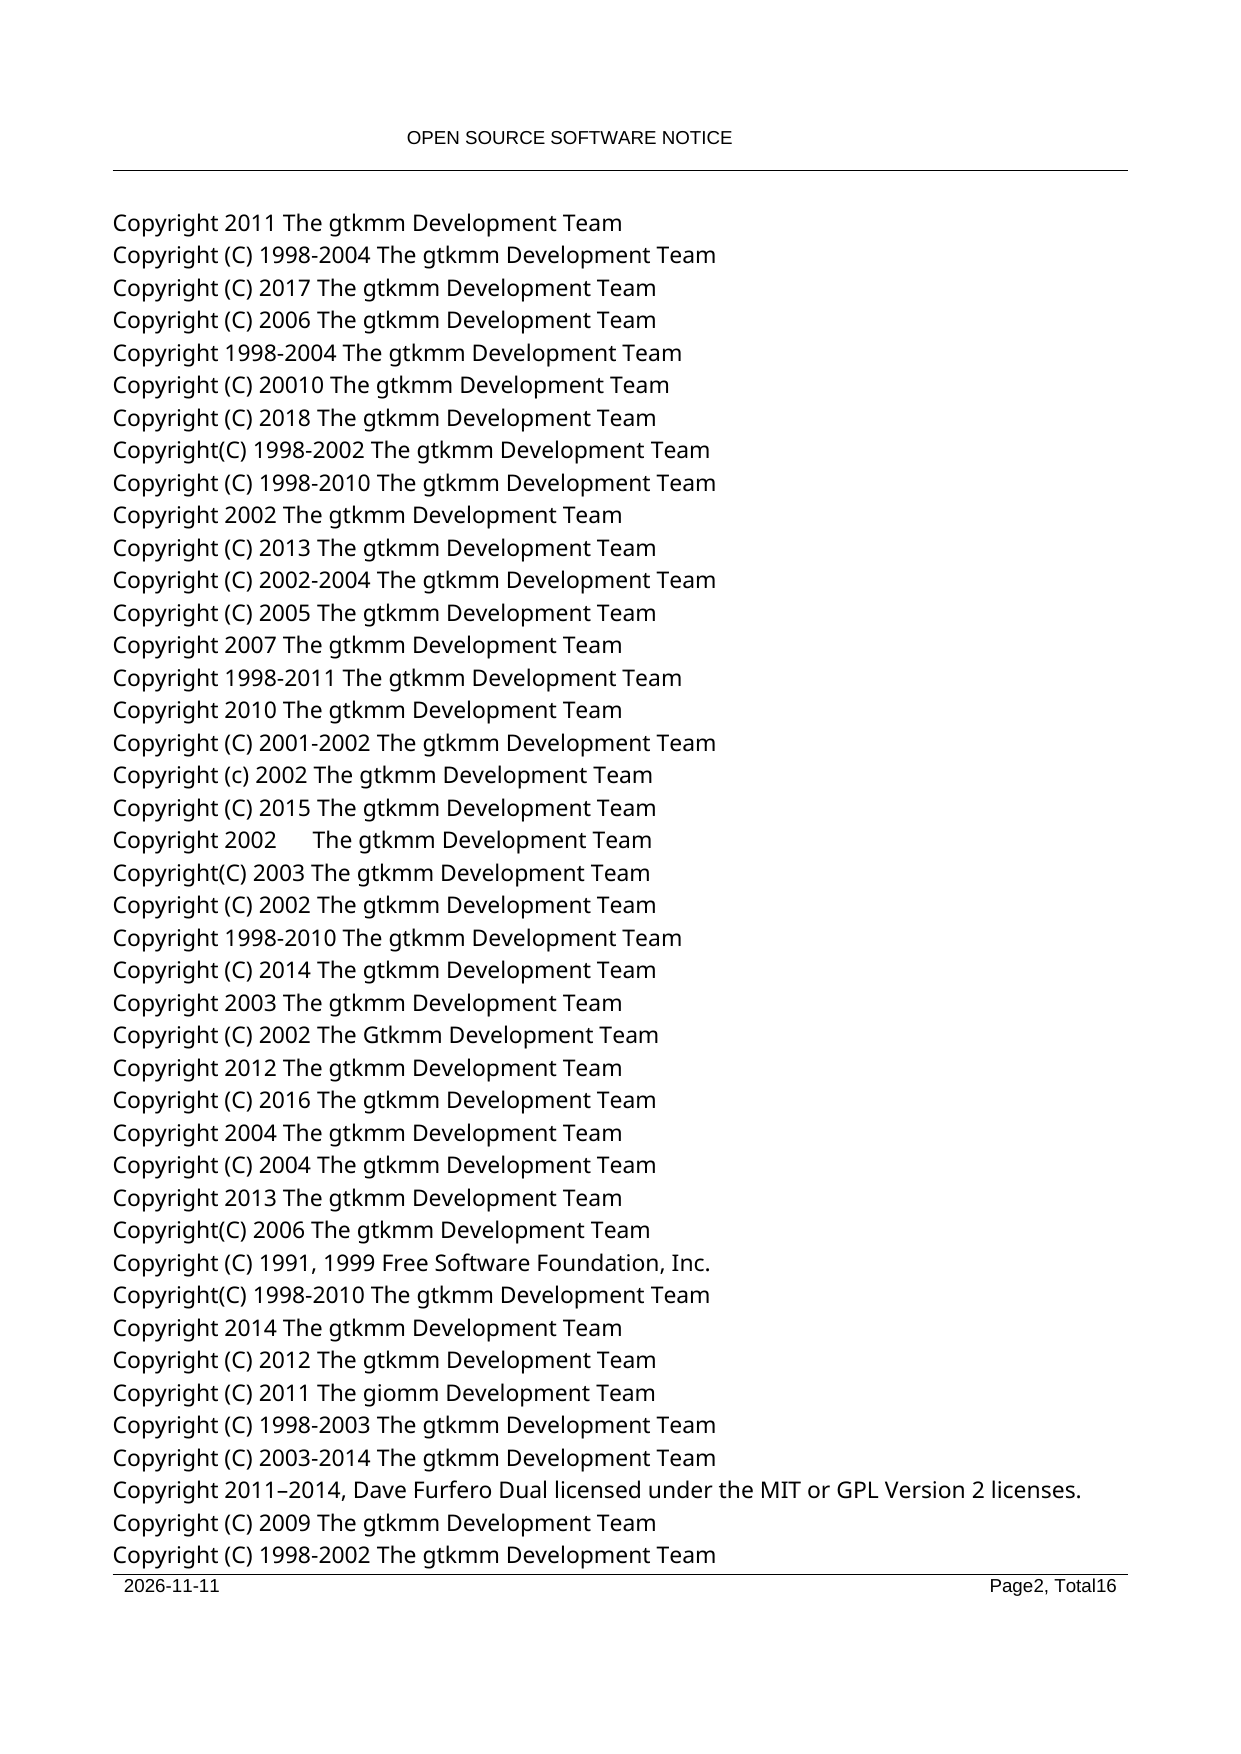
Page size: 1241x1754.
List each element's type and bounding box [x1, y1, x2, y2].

text [112, 206, 1128, 1571]
